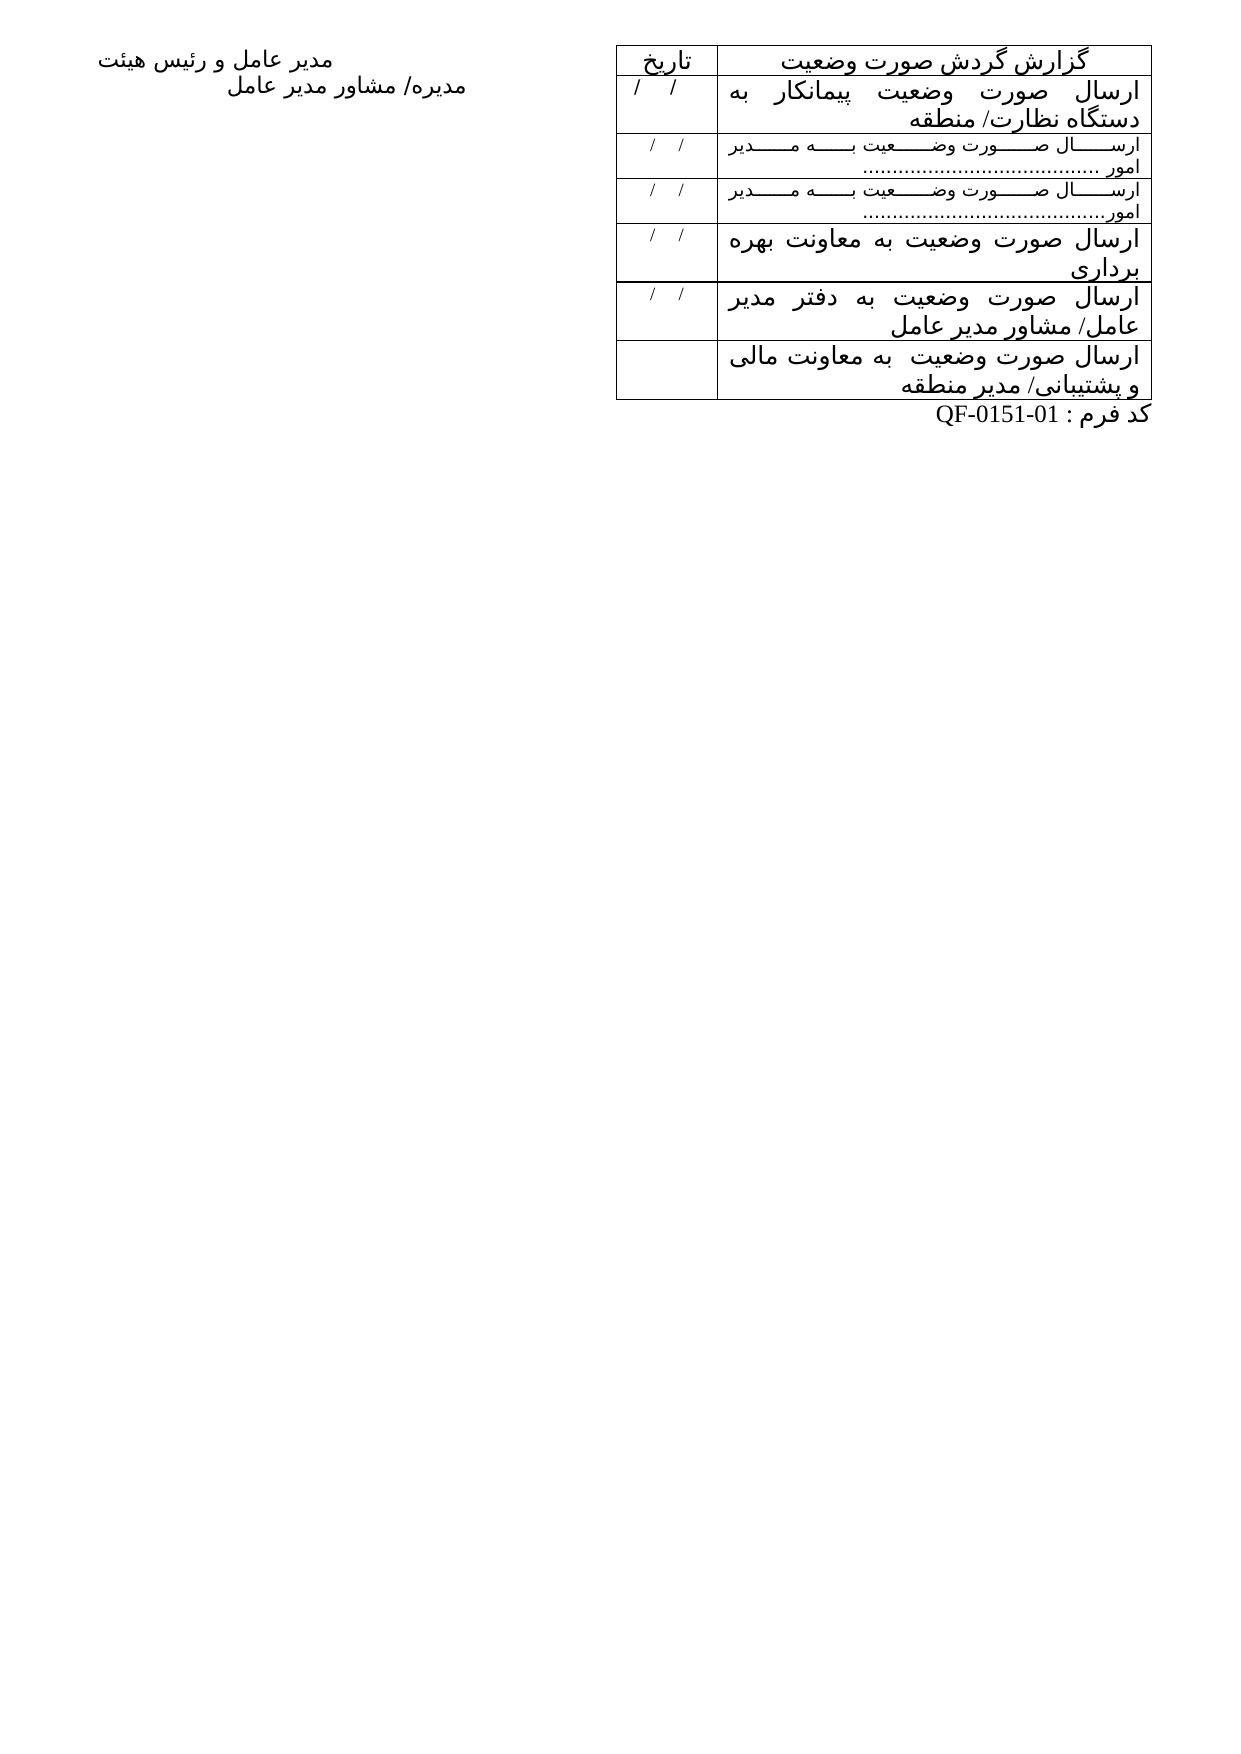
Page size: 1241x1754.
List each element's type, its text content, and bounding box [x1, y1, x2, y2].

table_header [78, 45, 616, 398]
table_cell [617, 341, 717, 398]
table_cell / / [617, 134, 717, 178]
table_cell [718, 224, 1151, 281]
table_cell / / [617, 76, 717, 133]
table_cell / / [617, 179, 717, 223]
table_header [718, 46, 1151, 75]
table_cell [718, 341, 1151, 398]
table_cell [718, 76, 1151, 133]
table_cell ......................................... [718, 179, 1151, 223]
table_header [617, 46, 717, 75]
table_cell / / [617, 283, 717, 340]
table_cell ........................................ [718, 134, 1151, 178]
table_cell [718, 283, 1151, 340]
table_cell / / [617, 224, 717, 281]
